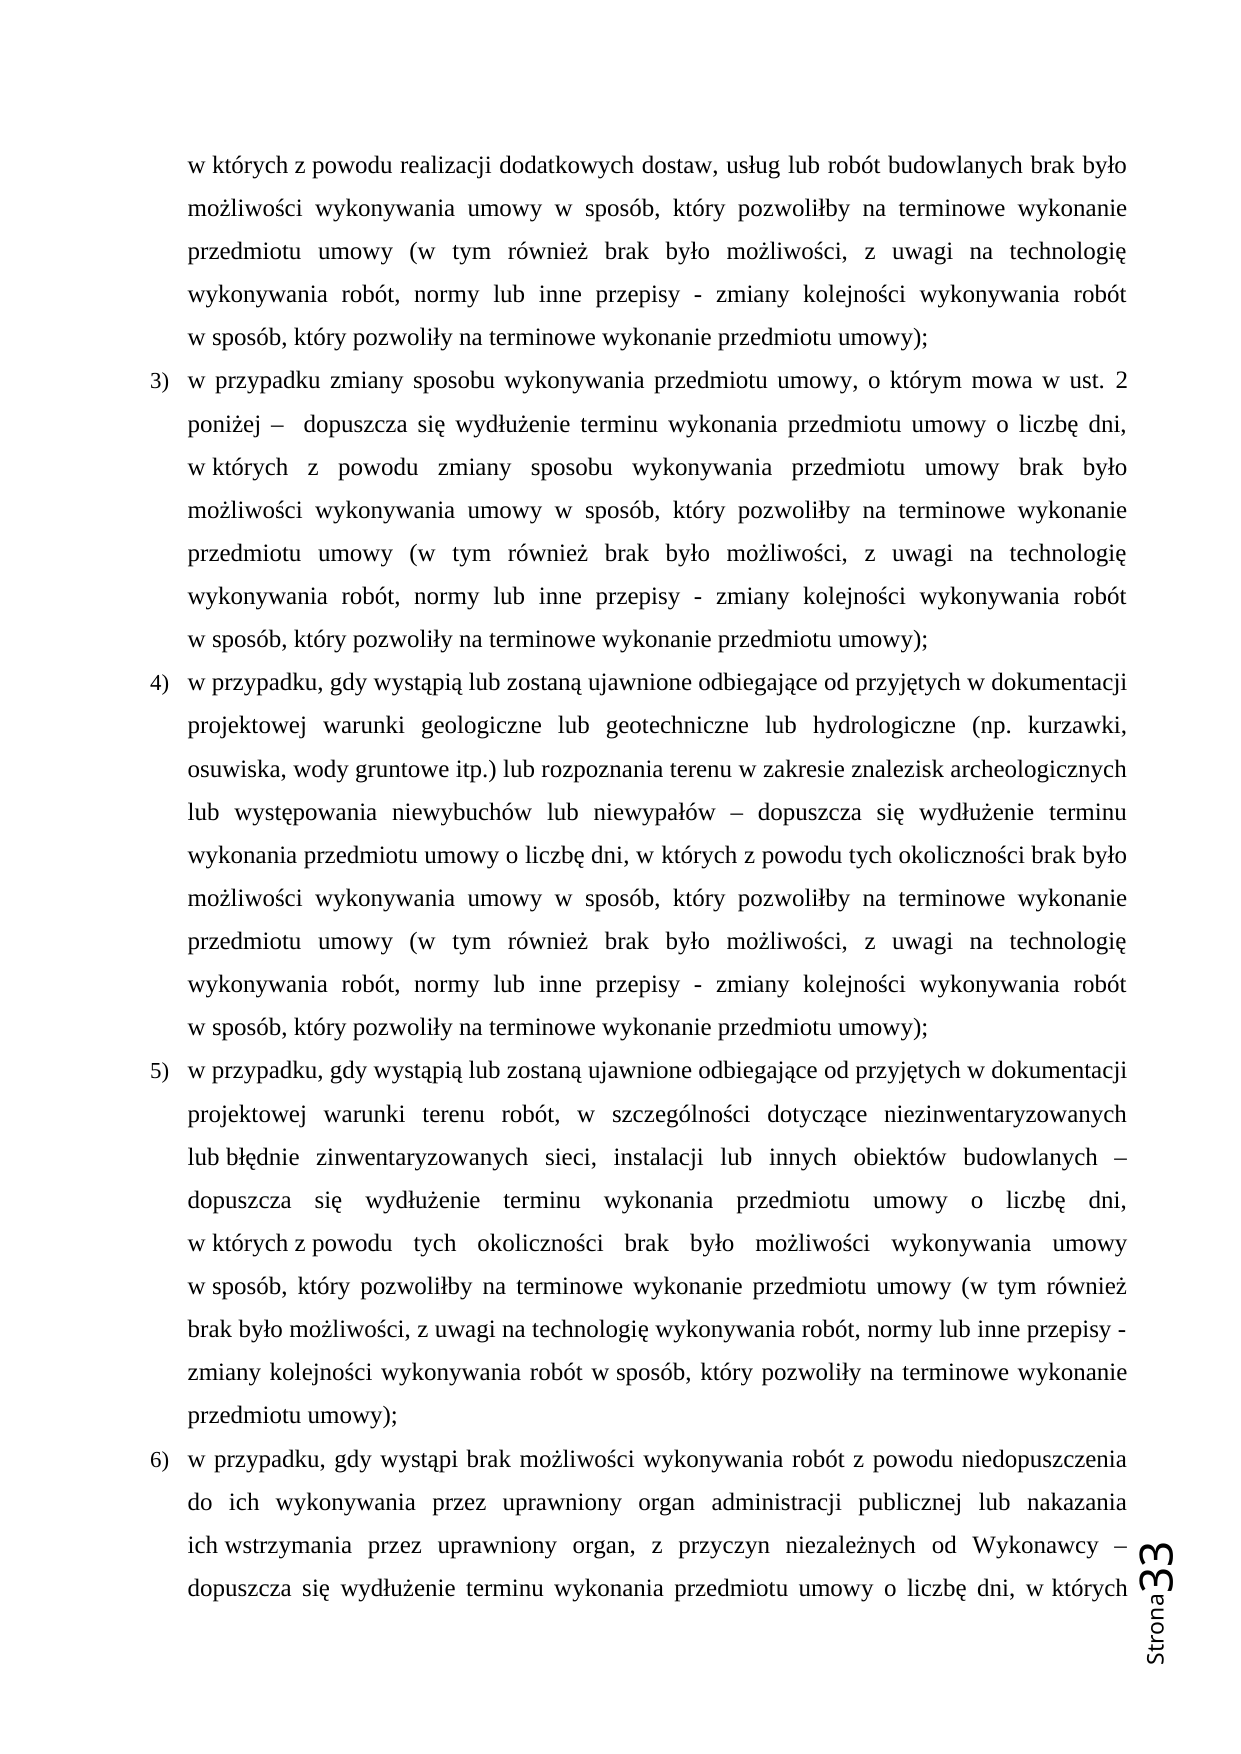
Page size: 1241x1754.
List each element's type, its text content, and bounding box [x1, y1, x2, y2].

list w przypadku zmiany sposobu wykonywania przedmiotu umowy, o którym mowa w ust. 2 poniżej – dopuszcza się wydłużenie terminu wykonania przedmiotu umowy o liczbę dni, w których z powodu zmiany sposobu wykonywania przedmiotu umowy brak było możliwości wykonywania umowy w sposób, który pozwoliłby na terminowe wykonanie przedmiotu umowy (w tym również brak było możliwości, z uwagi na technologię wykonywania robót, normy lub inne przepisy - zmiany kolejności wykonywania robót w sposób, który pozwoliły na terminowe wykonanie przedmiotu umowy); [150, 581, 1128, 869]
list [150, 150, 1128, 222]
list w przypadku realizacji dodatkowych dostaw, usług lub robót budowlanych przez dotychczasowego Wykonawcę, o których mowa w art. 455. ust. 1 pkt 3 i 4 Pzp – dopuszcza się wydłużenie terminu wykonania przedmiotu umowy o liczbę dni, w których z powodu realizacji dodatkowych dostaw, usług lub robót budowlanych brak było możliwości wykonywania umowy w sposób, który pozwoliłby na terminowe wykonanie przedmiotu umowy (w tym również brak było możliwości, z uwagi na technologię wykonywania robót, normy lub inne przepisy - zmiany kolejności wykonywania robót w sposób, który pozwoliły na terminowe wykonanie przedmiotu umowy); [150, 236, 1128, 567]
list w przypadku, gdy wystąpią lub zostaną ujawnione odbiegające od przyjętych w dokumentacji projektowej warunki geologiczne lub geotechniczne lub hydrologiczne (np. kurzawki, osuwiska, wody gruntowe itp.) lub rozpoznania terenu w zakresie znalezisk archeologicznych lub występowania niewybuchów lub niewypałów – dopuszcza się wydłużenie terminu wykonania przedmiotu umowy o liczbę dni, w których z powodu tych okoliczności brak było możliwości wykonywania umowy w sposób, który pozwoliłby na terminowe wykonanie przedmiotu umowy (w tym również brak było możliwości, z uwagi na technologię wykonywania robót, normy lub inne przepisy - zmiany kolejności wykonywania robót w sposób, który pozwoliły na terminowe wykonanie przedmiotu umowy); [150, 883, 1128, 1257]
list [150, 1271, 1128, 1559]
